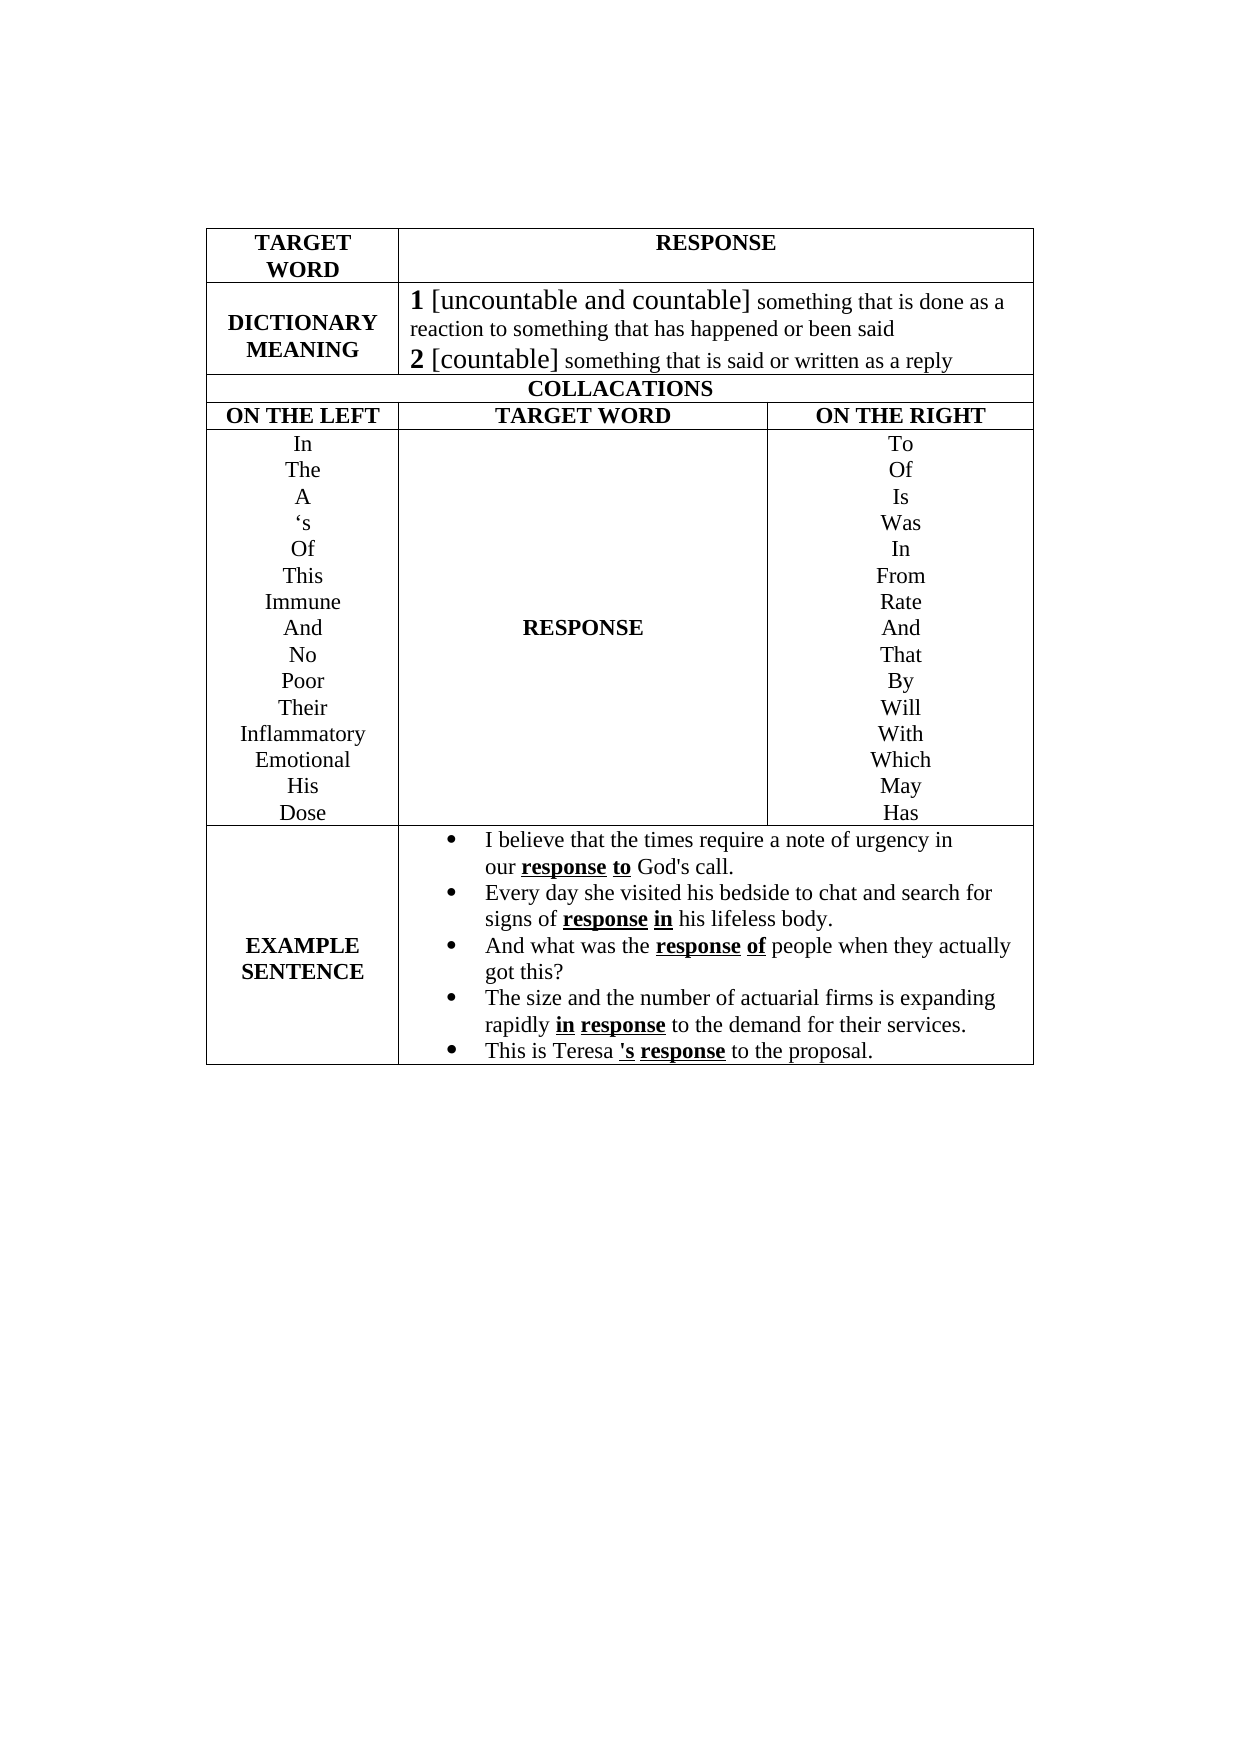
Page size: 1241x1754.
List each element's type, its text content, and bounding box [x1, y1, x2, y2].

table_cell I believe that the times require a note of urgency in our response to God's call. Every day she visited his bedside to chat and search for signs of response in his lifeless body. And what was the response of people when they actually got this? The size and the number of actuarial firms is expanding rapidly in response to the demand for their services. This is Teresa 's response to the proposal. [399, 826, 1033, 1064]
table_cell COLLACATIONS [207, 375, 1033, 402]
table_cell DICTIONARY MEANING [207, 283, 398, 374]
table_header TARGET WORD [207, 229, 398, 282]
table_cell ON THE LEFT [207, 403, 398, 429]
table_cell 1 [uncountable and countable] something that is done as a reaction to something that has happened or been said 2 [countable] something that is said or written as a reply [399, 283, 1033, 374]
table_cell ON THE RIGHT [768, 403, 1033, 429]
table_cell RESPONSE [399, 430, 767, 825]
table_cell To Of Is Was In From Rate And That By Will With Which May Has [768, 430, 1033, 825]
table_cell EXAMPLE SENTENCE [207, 826, 398, 1064]
table_cell In The A ‘s Of This Immune And No Poor Their Inflammatory Emotional His Dose [207, 430, 398, 825]
table_cell TARGET WORD [399, 403, 767, 429]
table_header RESPONSE [399, 229, 1033, 282]
